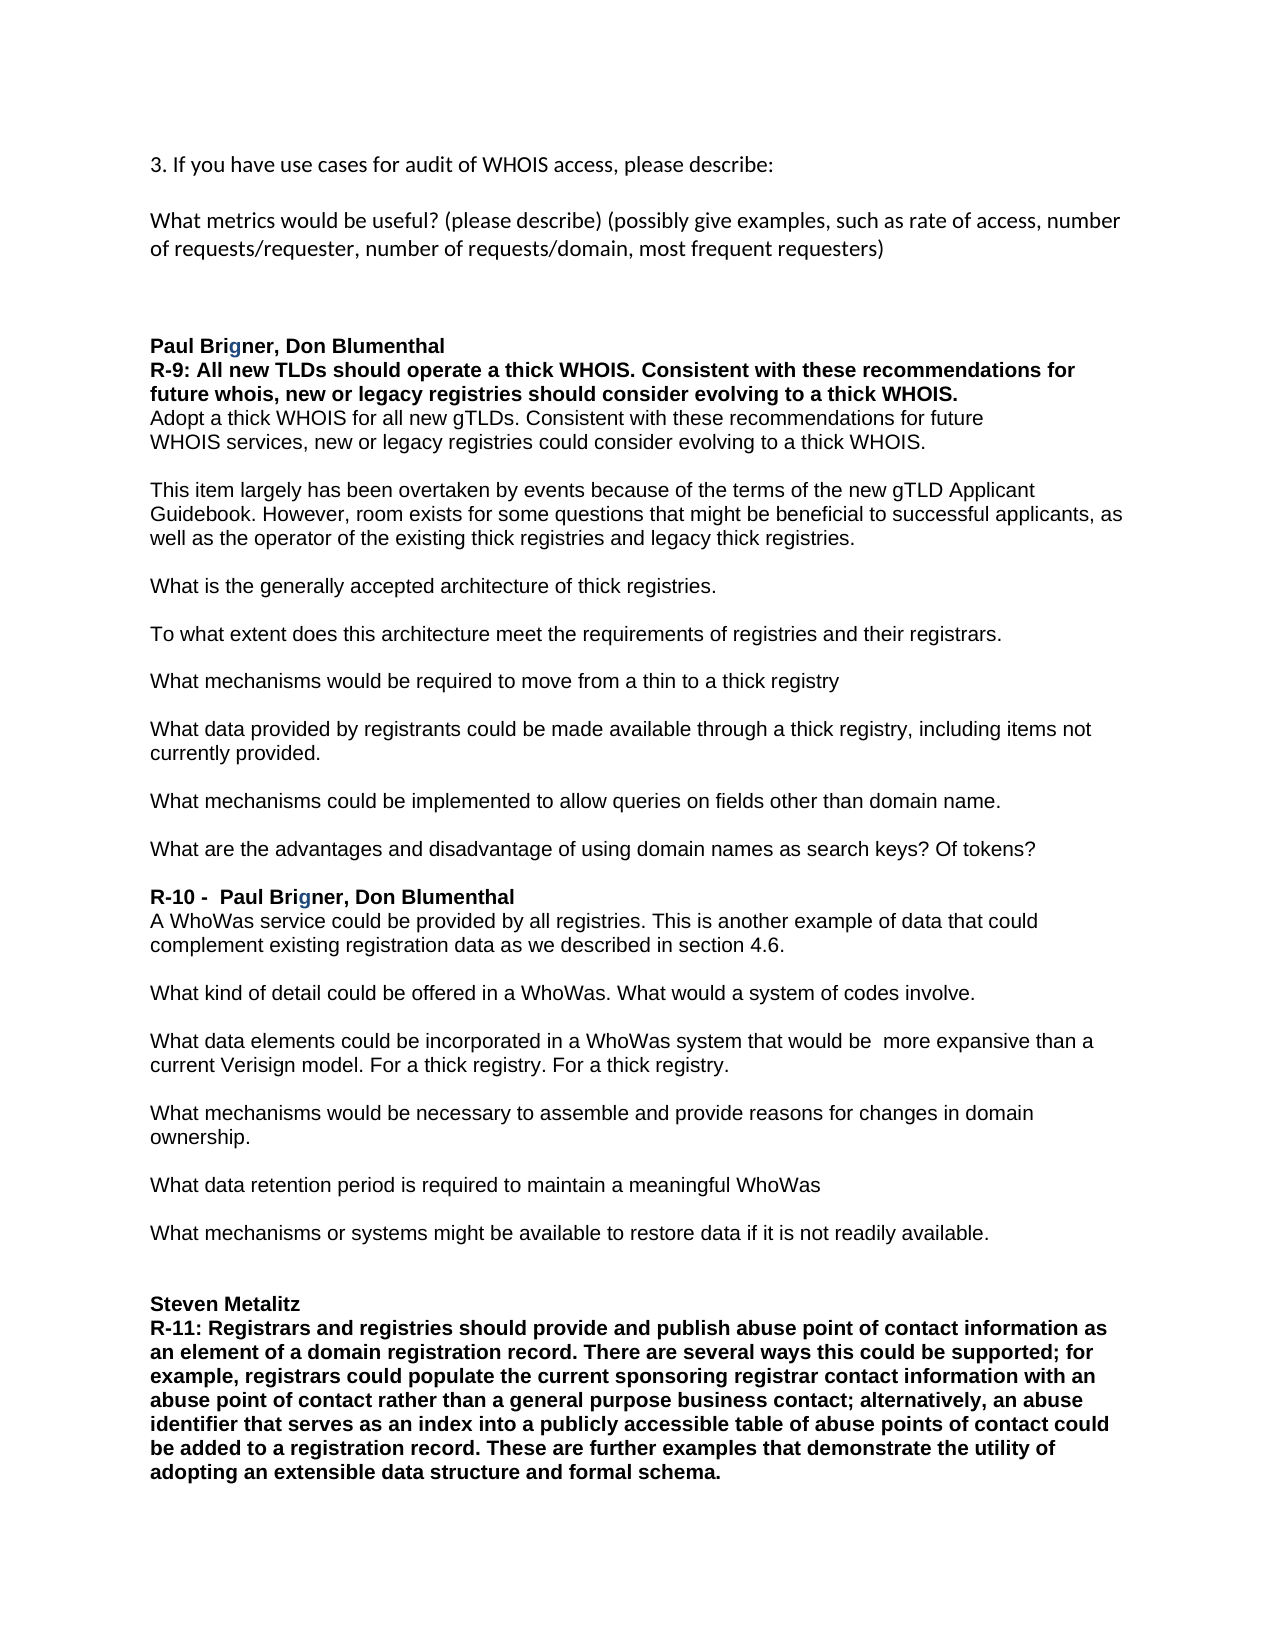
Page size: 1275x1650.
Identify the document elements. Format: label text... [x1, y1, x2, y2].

text What data retention period is required to maintain a meaningful WhoWas [150, 1172, 1125, 1196]
text This item largely has been overtaken by events because of the terms of the new gTLD Applicant Guidebook. However, room exists for some questions that might be beneficial to successful applicants, as well as the operator of the existing thick registries and legacy thick registries. [150, 478, 1125, 549]
text WHOIS services, new or legacy registries could consider evolving to a thick WHOIS. [150, 430, 1125, 454]
text What mechanisms or systems might be available to restore data if it is not readily available. [150, 1220, 1125, 1244]
text What mechanisms would be required to move from a thin to a thick registry [150, 669, 1125, 693]
text What mechanisms would be necessary to assemble and provide reasons for changes in domain ownership. [150, 1101, 1125, 1148]
text What metrics would be useful? (please describe) (possibly give examples, such as rate of access, number of requests/requester, number of requests/domain, most frequent requesters) [150, 206, 1125, 262]
text What kind of detail could be offered in a WhoWas. What would a system of codes involve. [150, 981, 1125, 1005]
text What data elements could be incorporated in a WhoWas system that would be more expansive than a current Verisign model. For a thick registry. For a thick registry. [150, 1029, 1125, 1077]
text complement existing registration data as we described in section 4.6. [150, 933, 1125, 957]
text A WhoWas service could be provided by all registries. This is another example of data that could [150, 909, 1125, 933]
text Steven Metalitz [150, 1292, 1125, 1316]
text Paul Brigner, Don Blumenthal [150, 334, 1125, 358]
text What mechanisms could be implemented to allow queries on fields other than domain name. [150, 789, 1125, 813]
text Adopt a thick WHOIS for all new gTLDs. Consistent with these recommendations for future [150, 406, 1125, 430]
text To what extent does this architecture meet the requirements of registries and their registrars. [150, 621, 1125, 645]
text What are the advantages and disadvantage of using domain names as search keys? Of tokens? [150, 837, 1125, 861]
text 3. If you have use cases for audit of WHOIS access, please describe: [150, 150, 1125, 178]
text R-10 - Paul Brigner, Don Blumenthal [150, 885, 1125, 909]
text R-11: Registrars and registries should provide and publish abuse point of contact information as an element of a domain registration record. There are several ways this could be supported; for example, registrars could populate the current sponsoring registrar contact information with an abuse point of contact rather than a general purpose business contact; alternatively, an abuse identifier that serves as an index into a publicly accessible table of abuse points of contact could be added to a registration record. These are further examples that demonstrate the utility of adopting an extensible data structure and formal schema. [150, 1316, 1125, 1484]
text R-9: All new TLDs should operate a thick WHOIS. Consistent with these recommendations for future whois, new or legacy registries should consider evolving to a thick WHOIS. [150, 358, 1125, 406]
text What is the generally accepted architecture of thick registries. [150, 573, 1125, 597]
text What data provided by registrants could be made available through a thick registry, including items not currently provided. [150, 717, 1125, 765]
